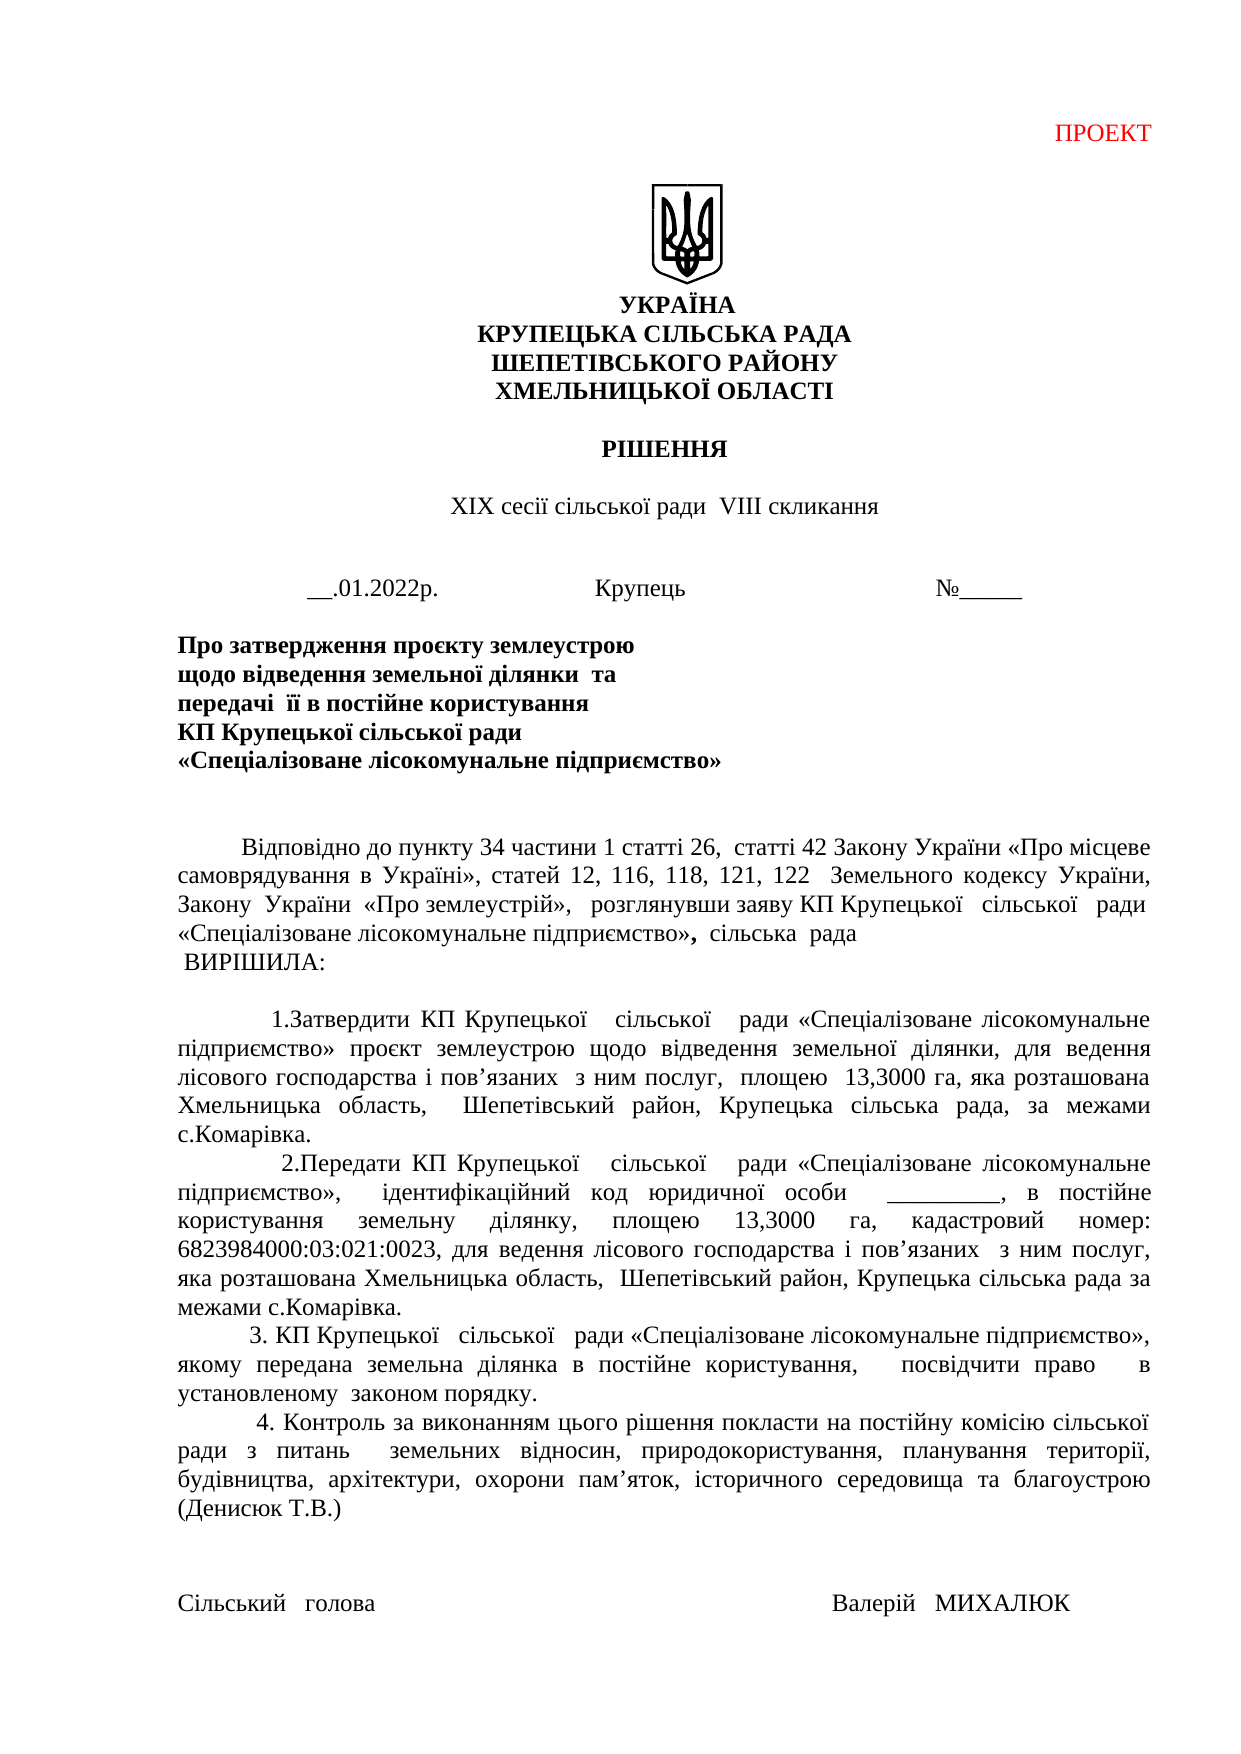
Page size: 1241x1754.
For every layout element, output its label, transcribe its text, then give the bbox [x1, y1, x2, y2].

text ХМЕЛЬНИЦЬКОЇ ОБЛАСТІ [177, 376, 1152, 405]
text 2.Передати КП Крупецької сільської ради «Спеціалізоване лісокомунальне підприємство», ідентифікаційний код юридичної особи _________, в постійне користування земельну ділянку, площею 13,3000 га, кадастровий номер: 6823984000:03:021:0023, для ведення лісового господарства і пов’язаних з ним послуг, яка розташована Хмельницька область, Шепетівський район, Крупецька сільська рада за межами с.Комарівка. [177, 1148, 1152, 1320]
text «Спеціалізоване лісокомунальне підприємство» [177, 745, 1152, 774]
text Відповідно до пункту 34 частини 1 статті 26, статті 42 Закону України «Про місцеве самоврядування в Україні», статей 12, 116, 118, 121, 122 Земельного кодексу України, Закону України «Про землеустрій», розглянувши заяву КП Крупецької сільської ради [177, 832, 1152, 918]
text УКРАЇНА [177, 290, 1152, 319]
text Сільський голова Валерій МИХАЛЮК [177, 1588, 1152, 1616]
text КП Крупецької сільської ради [177, 717, 1152, 745]
text «Спеціалізоване лісокомунальне підприємство», сільська рада [177, 918, 1152, 947]
text ВИРІШИЛА: [177, 947, 1152, 975]
text __.01.2022р. Крупець №_____ [177, 573, 1152, 602]
text ХІХ сесії сільської ради VІІІ скликання [177, 491, 1152, 520]
text РІШЕННЯ [177, 434, 1152, 463]
text ПРОЕКТ [177, 118, 1152, 147]
text КРУПЕЦЬКА СІЛЬСЬКА РАДА [177, 319, 1152, 348]
text щодо відведення земельної ділянки та [177, 659, 1152, 688]
text 3. КП Крупецької сільської ради «Спеціалізоване лісокомунальне підприємство», якому передана земельна ділянка в постійне користування, посвідчити право в установленому законом порядку. [177, 1320, 1152, 1407]
text передачі її в постійне користування [177, 688, 1152, 717]
text Про затвердження проєкту землеустрою [177, 630, 1152, 659]
text ШЕПЕТІВСЬКОГО РАЙОНУ [177, 348, 1152, 376]
text 1.Затвердити КП Крупецької сільської ради «Спеціалізоване лісокомунальне підприємство» проєкт землеустрою щодо відведення земельної ділянки, для ведення лісового господарства і пов’язаних з ним послуг, площею 13,3000 га, яка розташована Хмельницька область, Шепетівський район, Крупецька сільська рада, за межами с.Комарівка. [177, 1004, 1152, 1148]
text 4. Контроль за виконанням цього рішення покласти на постійну комісію сільської ради з питань земельних відносин, природокористування, планування території, будівництва, архітектури, охорони пам’яток, історичного середовища та благоустрою (Денисюк Т.В.) [177, 1407, 1152, 1522]
